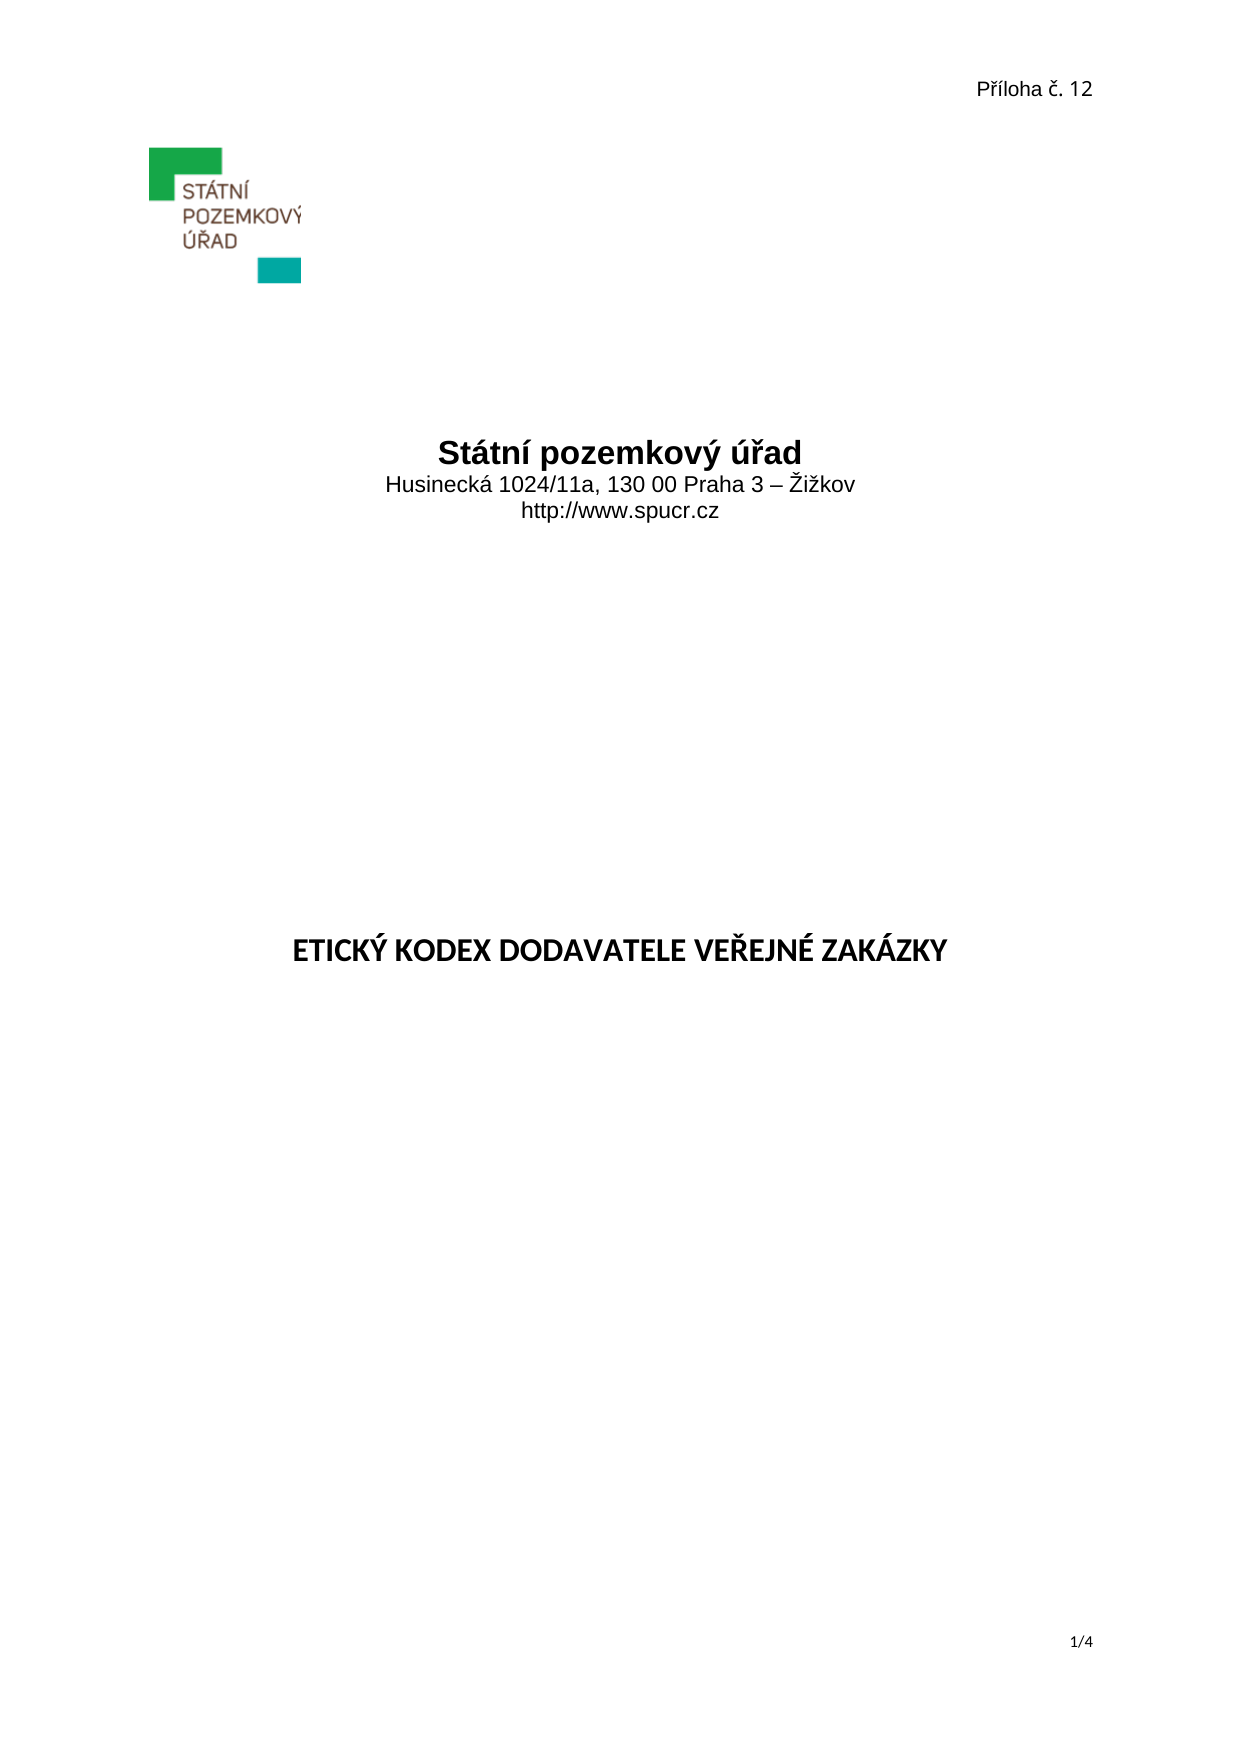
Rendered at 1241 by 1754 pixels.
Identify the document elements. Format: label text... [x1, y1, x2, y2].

text http://www.spucr.cz [148, 497, 1093, 524]
text Státní pozemkový úřad [148, 433, 1093, 471]
text ETICKÝ KODEX dodavatele veřejné zakázky [148, 929, 1093, 969]
text Husinecká 1024/11a, 130 00 Praha 3 – Žižkov [148, 471, 1093, 497]
picture [147, 147, 301, 282]
